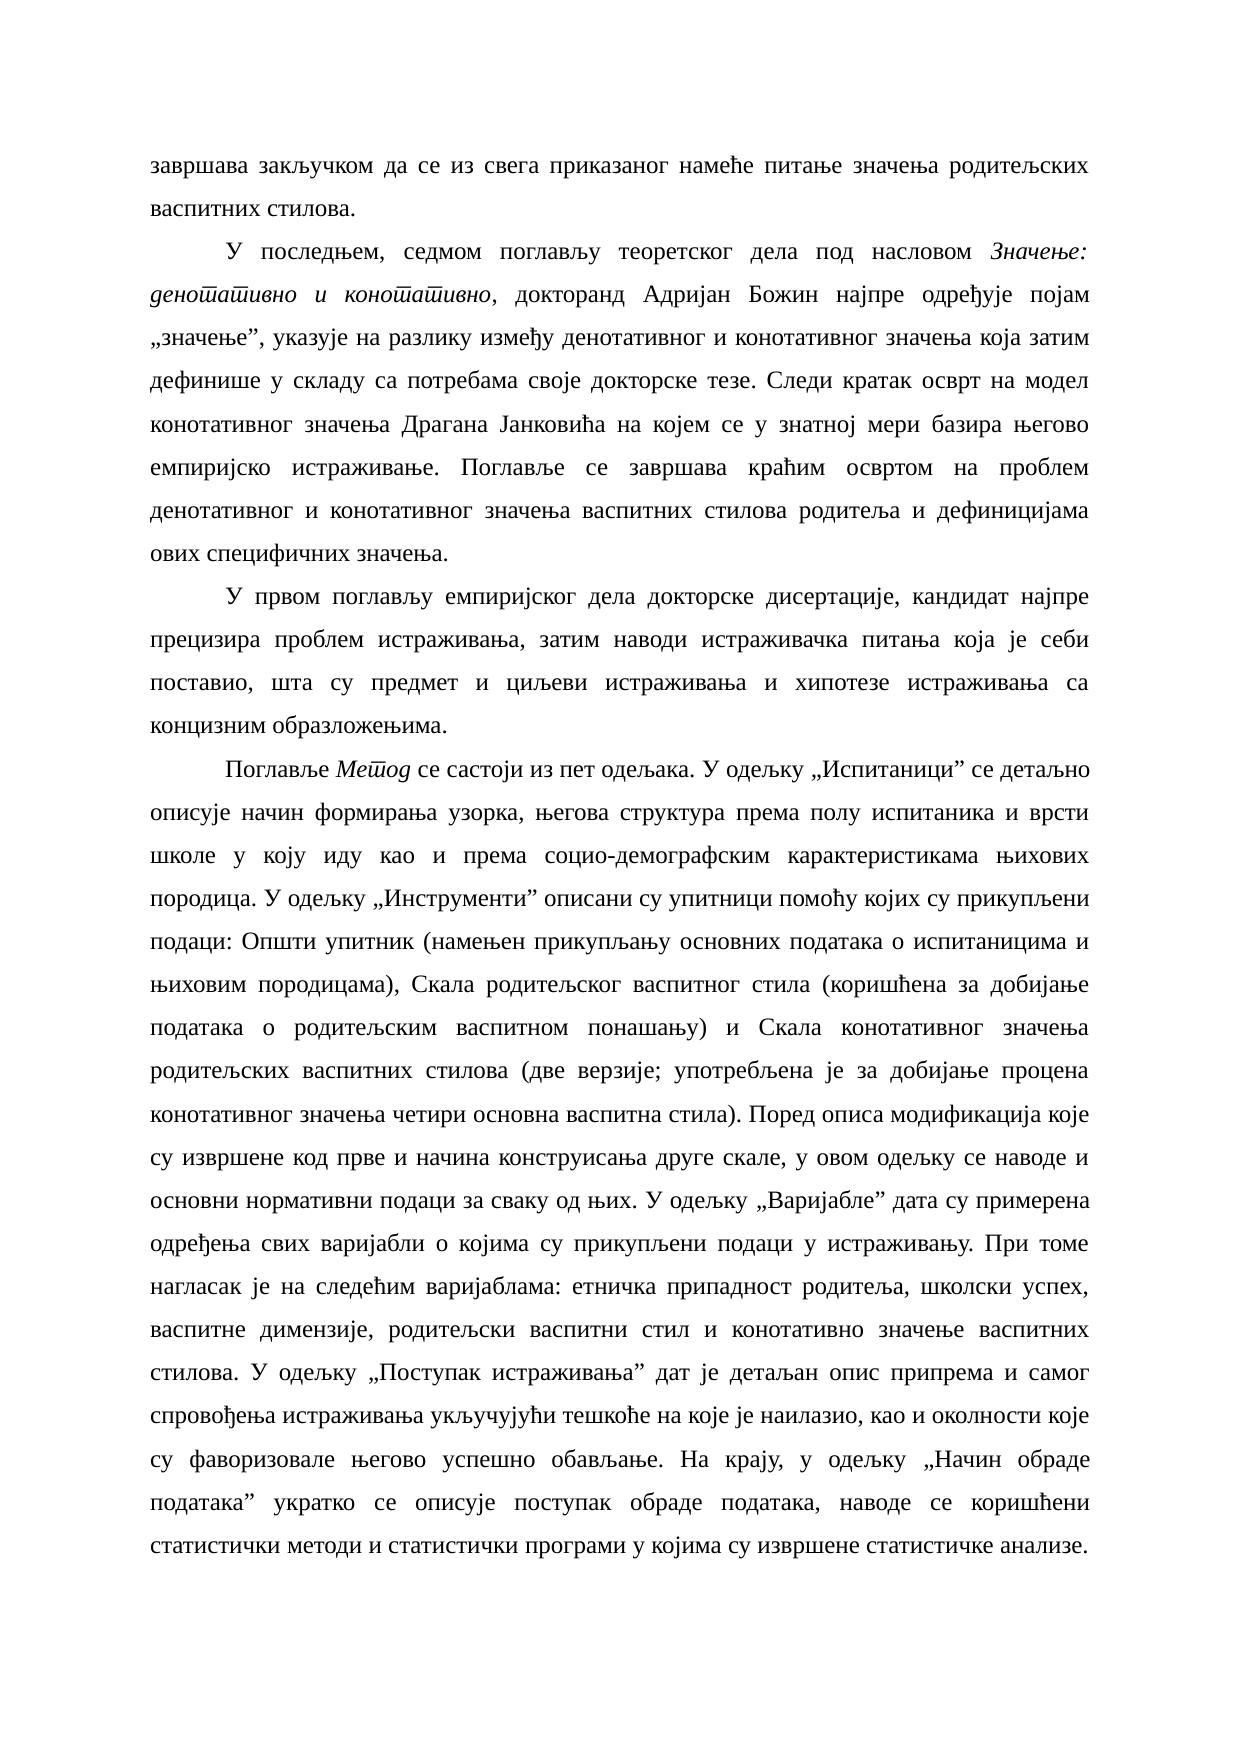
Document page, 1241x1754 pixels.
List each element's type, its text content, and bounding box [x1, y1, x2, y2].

text Поглавље Метод се састоји из пет одељака. У одељку „Испитаници” се детаљно описује начин формирања узорка, његова структура према полу испитаника и врсти школе у коју иду као и према социо-демографским карактеристикама њихових породица. У одељку „Инструменти” описани су упитници помоћу којих су прикупљени подаци: Општи упитник (намењен прикупљању основних података о испитаницима и њиховим породицама), Скала родитељског васпитног стила (коришћена за добијање података о родитељским васпитном понашању) и Скала конотативног значења родитељских васпитних стилова (две верзије; употребљена је за добијање процена конотативног значења четири основна васпитна стила). Поред описа модификација које су извршене код прве и начина конструисања друге скале, у овом одељку се наводе и основни нормативни подаци за сваку од њих. У одељку „Варијабле” дата су примерена одређења свих варијабли о којима су прикупљени подаци у истраживању. При томе нагласак је на следећим варијаблама: етничка припадност родитеља, школски успех, васпитне димензије, родитељски васпитни стил и конотативно значење васпитних стилова. У одељку „Поступак истраживања” дат је детаљан опис припрема и самог спровођења истраживања укључујући тешкоће на које је наилазио, као и околности које су фаворизовале његово успешно обављање. На крају, у одељку „Начин обраде података” укратко се описује поступак обраде података, наводе се коришћени статистички методи и статистички програми у којима су извршене статистичке анализе. [150, 754, 1090, 1559]
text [150, 150, 1090, 222]
text У првом поглављу емпиријског дела докторске дисертације, кандидат најпре прецизира проблем истраживања, затим наводи истраживачка питања која је себи поставио, шта су предмет и циљеви истраживања и хипотезе истраживања са концизним образложењима. [150, 581, 1090, 739]
text У последњем, седмом поглављу теоретског дела под насловом Значење: денотативно и конотативно, докторанд Адријан Божин најпре одређује појам „значење”, указује на разлику између денотативног и конотативног значења која затим дефинише у складу са потребама своје докторске тезе. Следи кратак осврт на модел конотативног значења Драгана Јанковића на којем се у знатној мери базира његово емпиријско истраживање. Поглавље се завршава краћим освртом на проблем денотативног и конотативног значења васпитних стилова родитеља и дефиницијама ових специфичних значења. [150, 236, 1090, 567]
